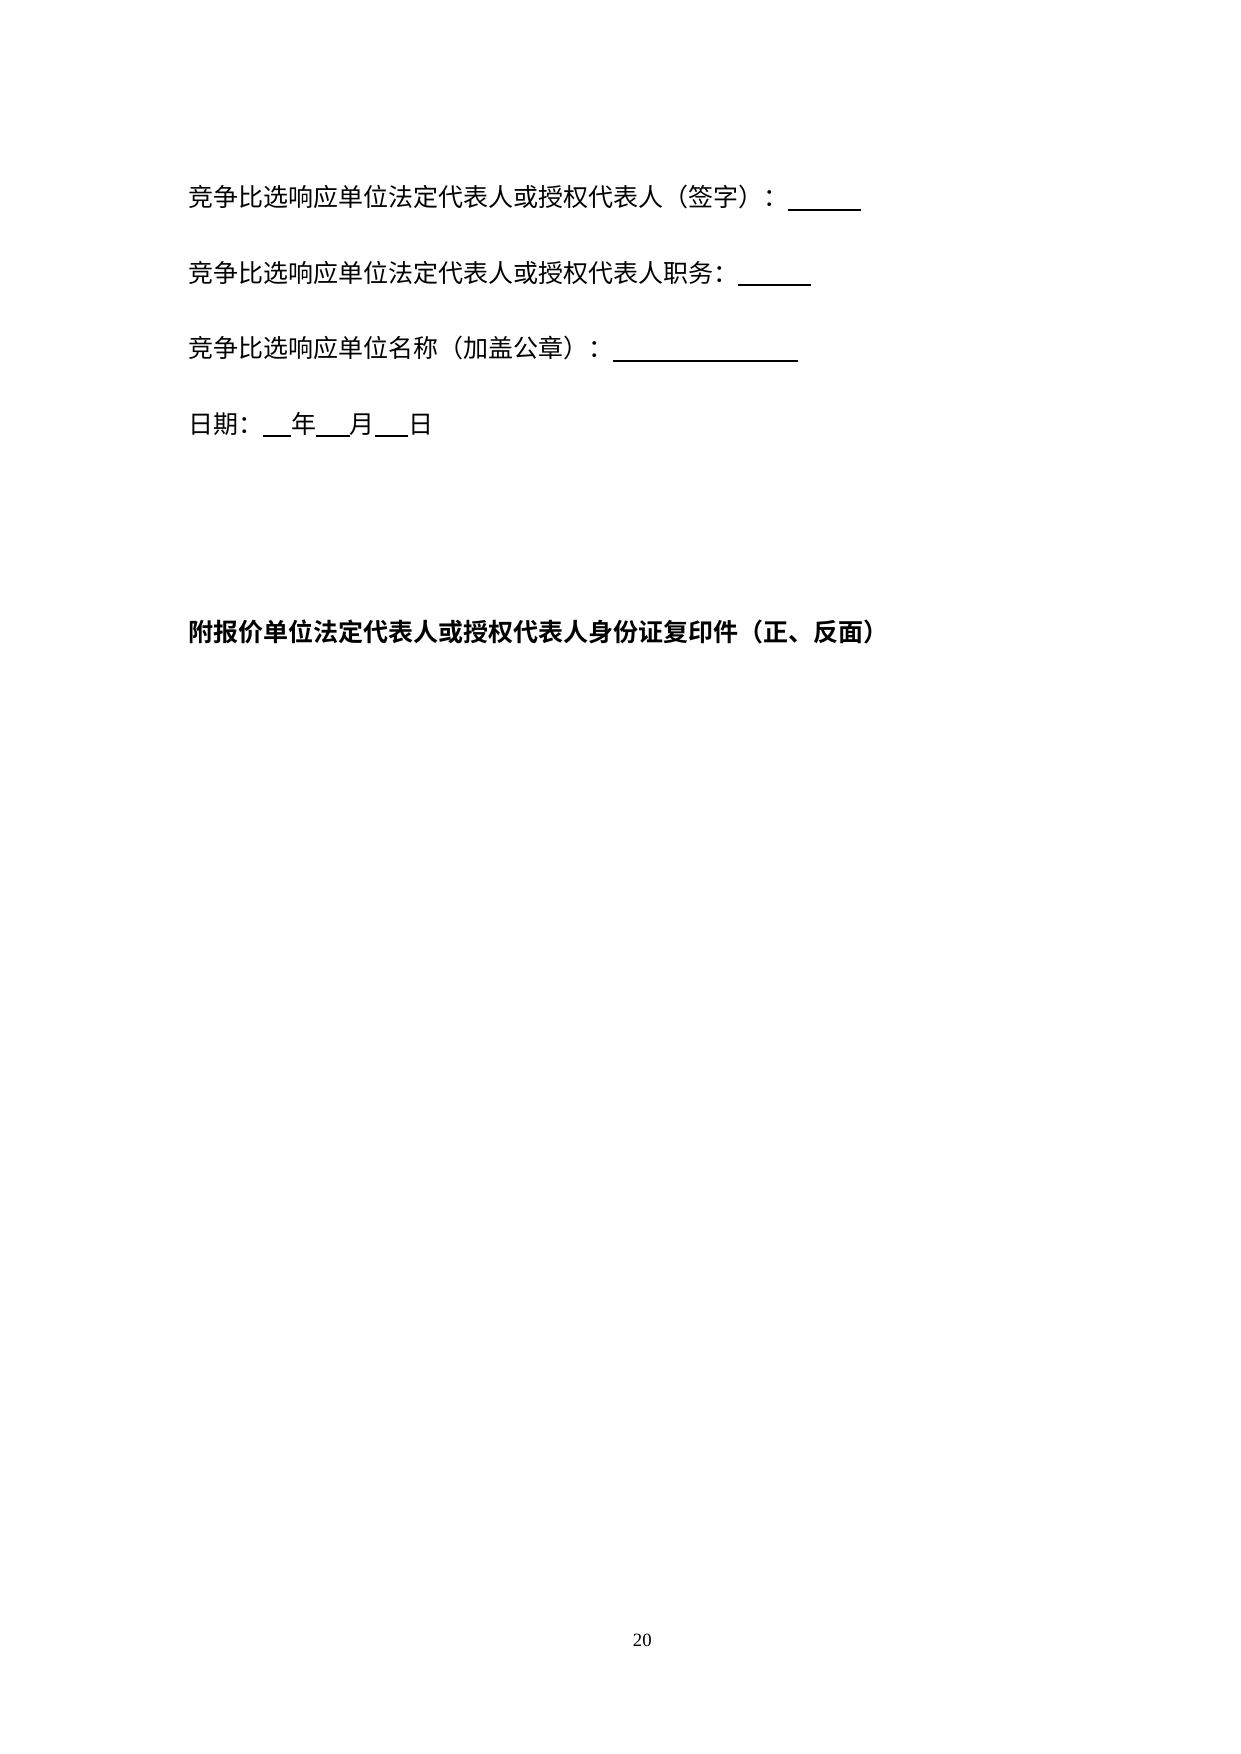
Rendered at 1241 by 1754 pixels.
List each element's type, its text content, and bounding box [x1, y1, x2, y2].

text 竞争比选响应单位名称（加盖公章）： [188, 313, 1052, 380]
text 日期： 年 月 日 [188, 389, 1052, 456]
text 竞争比选响应单位法定代表人或授权代表人（签字）： [188, 162, 1052, 229]
text 竞争比选响应单位法定代表人或授权代表人职务： [188, 238, 1052, 304]
text 附报价单位法定代表人或授权代表人身份证复印件（正、反面） [188, 597, 1052, 664]
